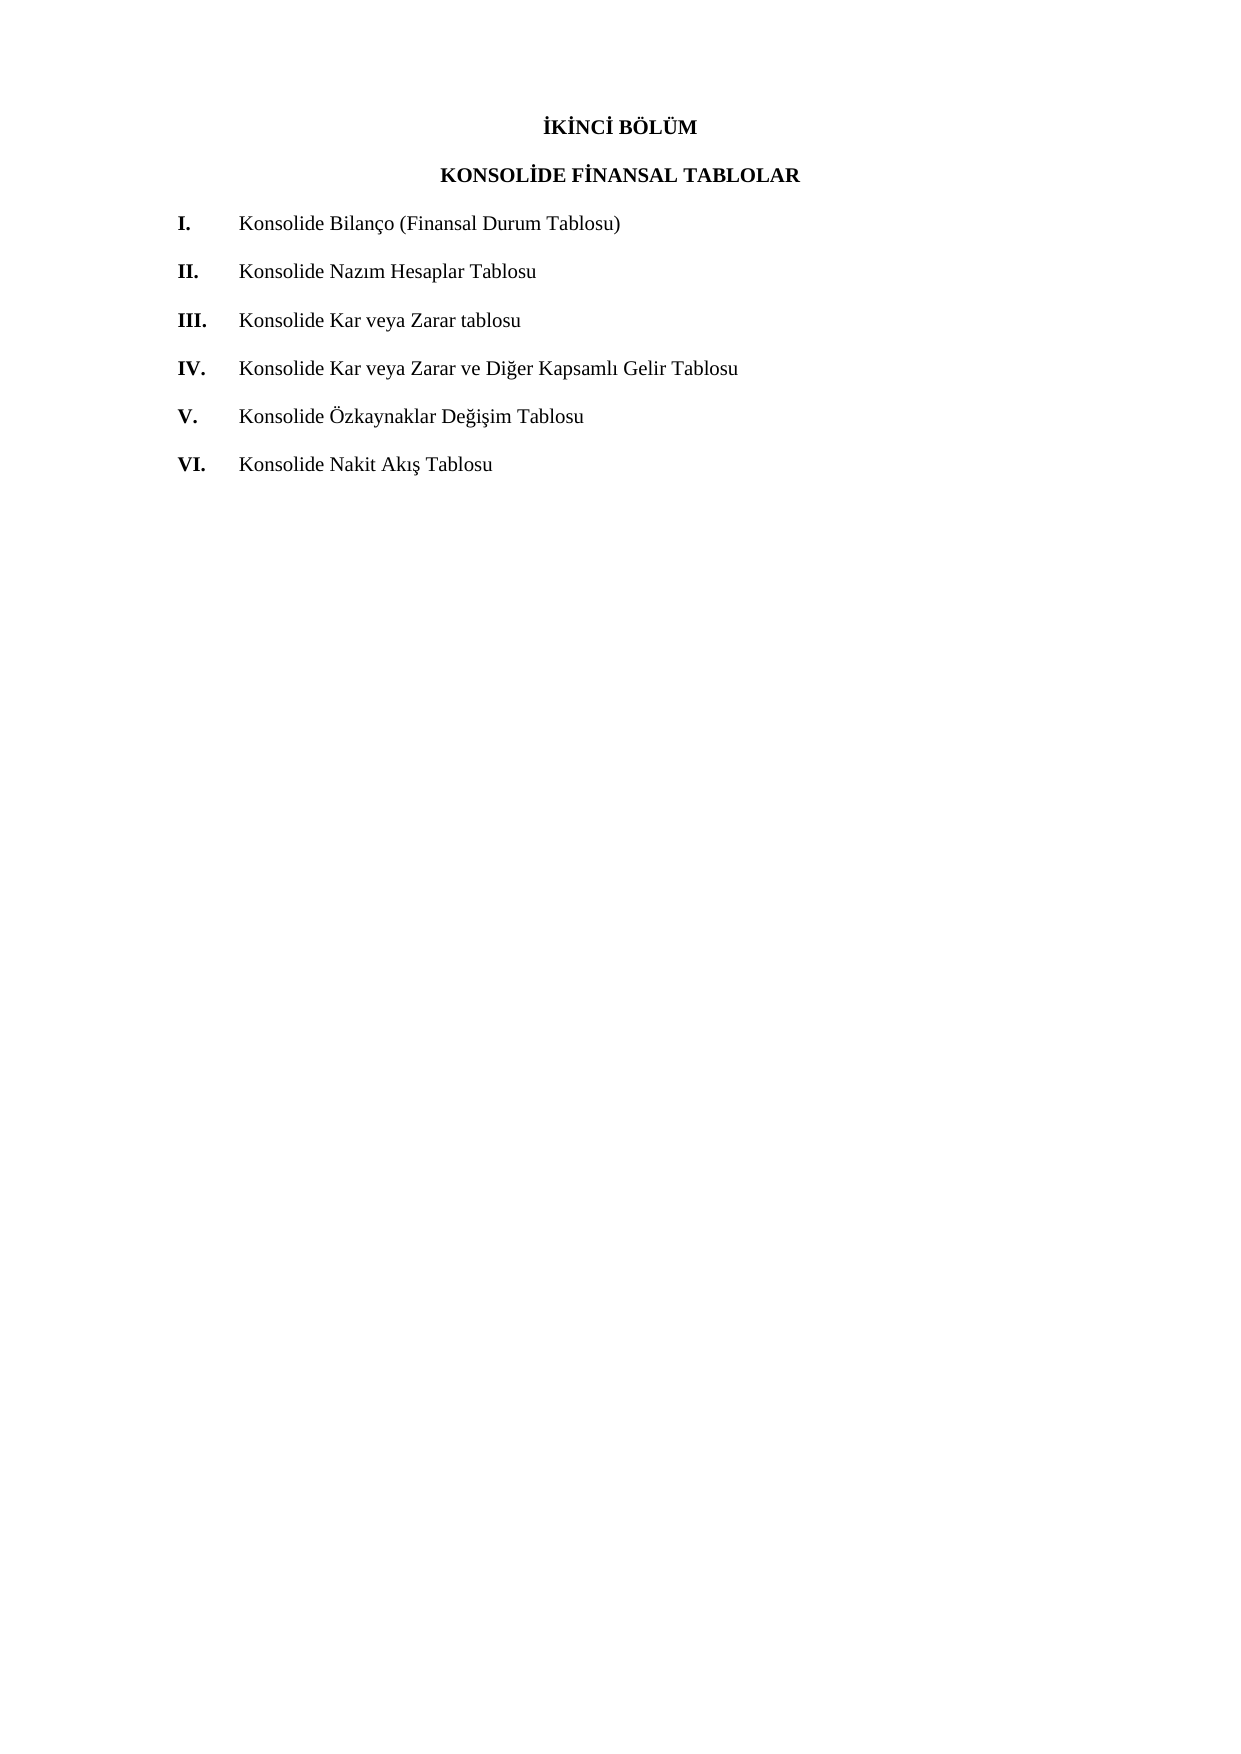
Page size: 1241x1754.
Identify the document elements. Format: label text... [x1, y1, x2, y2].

text İKİNCİ BÖLÜM [89, 115, 1152, 139]
list Konsolide Nakit Akış Tablosu [177, 452, 1152, 476]
text KONSOLİDE FİNANSAL TABLOLAR [89, 163, 1152, 187]
list Konsolide Kar veya Zarar tablosu [177, 307, 1152, 332]
list Konsolide Nazım Hesaplar Tablosu [177, 259, 1152, 283]
list Konsolide Bilanço (Finansal Durum Tablosu) [177, 211, 1152, 235]
list Konsolide Kar veya Zarar ve Diğer Kapsamlı Gelir Tablosu [177, 356, 1152, 380]
list Konsolide Özkaynaklar Değişim Tablosu [177, 404, 1152, 428]
